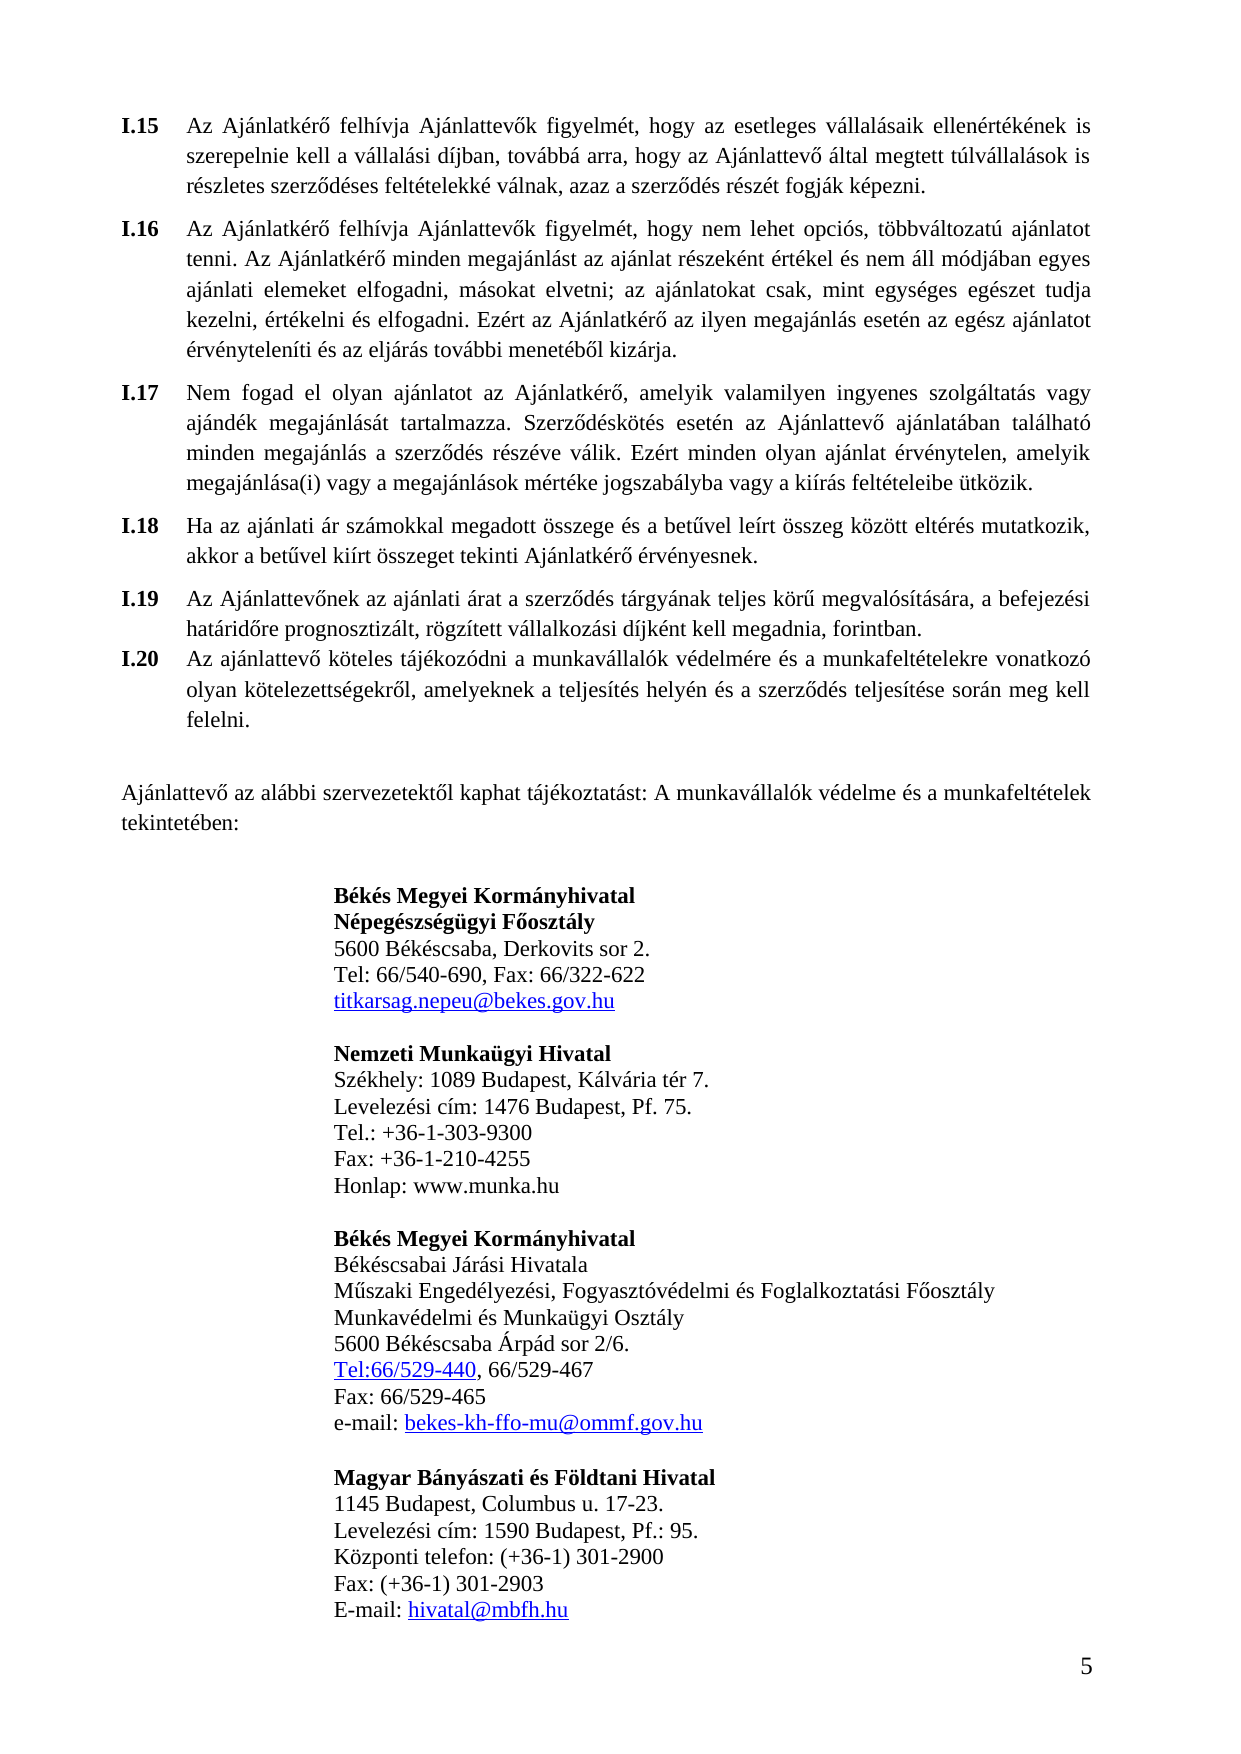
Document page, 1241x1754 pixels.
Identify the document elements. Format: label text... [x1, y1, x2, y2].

text Békés Megyei Kormányhivatal [275, 882, 1092, 908]
text Békés Megyei Kormányhivatal Békéscsabai Járási Hivatala Műszaki Engedélyezési, Fogyasztóvédelmi és Foglalkoztatási Főosztály Munkavédelmi és Munkaügyi Osztály 5600 Békéscsaba Árpád sor 2/6. Tel:66/529-440, 66/529-467 Fax: 66/529-465 e-mail: bekes-kh-ffo-mu@ommf.gov.hu [9, 1224, 1092, 1464]
list Nem fogad el olyan ajánlatot az Ajánlatkérő, amelyik valamilyen ingyenes szolgáltatás vagy ajándék megajánlását tartalmazza. Szerződéskötés esetén az Ajánlattevő ajánlatában található minden megajánlás a szerződés részéve válik. Ezért minden olyan ajánlat érvénytelen, amelyik megajánlása(i) vagy a megajánlások mértéke jogszabályba vagy a kiírás feltételeibe ütközik. [121, 379, 1092, 496]
text Magyar Bányászati és Földtani Hivatal [171, 1464, 1092, 1491]
text Nemzeti Munkaügyi Hivatal [171, 1040, 1092, 1066]
text Fax: (+36-1) 301-2903 [171, 1569, 1092, 1596]
text Központi telefon: (+36-1) 301-2900 [171, 1543, 1092, 1569]
text Tel.: +36-1-303-9300 [171, 1119, 1092, 1146]
text Népegészségügyi Főosztály [260, 908, 1092, 935]
text 5600 Békéscsaba, Derkovits sor 2. Tel: 66/540-690, Fax: 66/322-622 titkarsag.nepeu@bekes.gov.hu [333, 935, 1092, 1014]
text Levelezési cím: 1590 Budapest, Pf.: 95. [171, 1517, 1092, 1543]
text Honlap: www.munka.hu [171, 1172, 1092, 1198]
text Székhely: 1089 Budapest, Kálvária tér 7. [171, 1066, 1092, 1093]
text E-mail: hivatal@mbfh.hu [171, 1596, 1092, 1622]
text Ajánlattevő az alábbi szervezetektől kaphat tájékoztatást: A munkavállalók védelme és a munkafeltételek tekintetében: [121, 779, 1092, 835]
list Az Ajánlatkérő felhívja Ajánlattevők figyelmét, hogy nem lehet opciós, többváltozatú ajánlatot tenni. Az Ajánlatkérő minden megajánlást az ajánlat részeként értékel és nem áll módjában egyes ajánlati elemeket elfogadni, másokat elvetni; az ajánlatokat csak, mint egységes egészet tudja kezelni, értékelni és elfogadni. Ezért az Ajánlatkérő az ilyen megajánlás esetén az egész ajánlatot érvényteleníti és az eljárás további menetéből kizárja. [121, 215, 1092, 362]
text Levelezési cím: 1476 Budapest, Pf. 75. [171, 1093, 1092, 1119]
text Fax: +36-1-210-4255 [171, 1146, 1092, 1172]
list Ha az ajánlati ár számokkal megadott összege és a betűvel leírt összeg között eltérés mutatkozik, akkor a betűvel kiírt összeget tekinti Ajánlatkérő érvényesnek. [121, 512, 1092, 569]
text 1145 Budapest, Columbus u. 17-23. [171, 1491, 1092, 1517]
list Az ajánlattevő köteles tájékozódni a munkavállalók védelmére és a munkafeltételekre vonatkozó olyan kötelezettségekről, amelyeknek a teljesítés helyén és a szerződés teljesítése során meg kell felelni. [121, 646, 1092, 732]
list Az Ajánlatkérő felhívja Ajánlattevők figyelmét, hogy az esetleges vállalásaik ellenértékének is szerepelnie kell a vállalási díjban, továbbá arra, hogy az Ajánlattevő által megtett túlvállalások is részletes szerződéses feltételekké válnak, azaz a szerződés részét fogják képezni. [121, 112, 1092, 199]
list Az Ajánlattevőnek az ajánlati árat a szerződés tárgyának teljes körű megvalósítására, a befejezési határidőre prognosztizált, rögzített vállalkozási díjként kell megadnia, forintban. [121, 585, 1092, 642]
